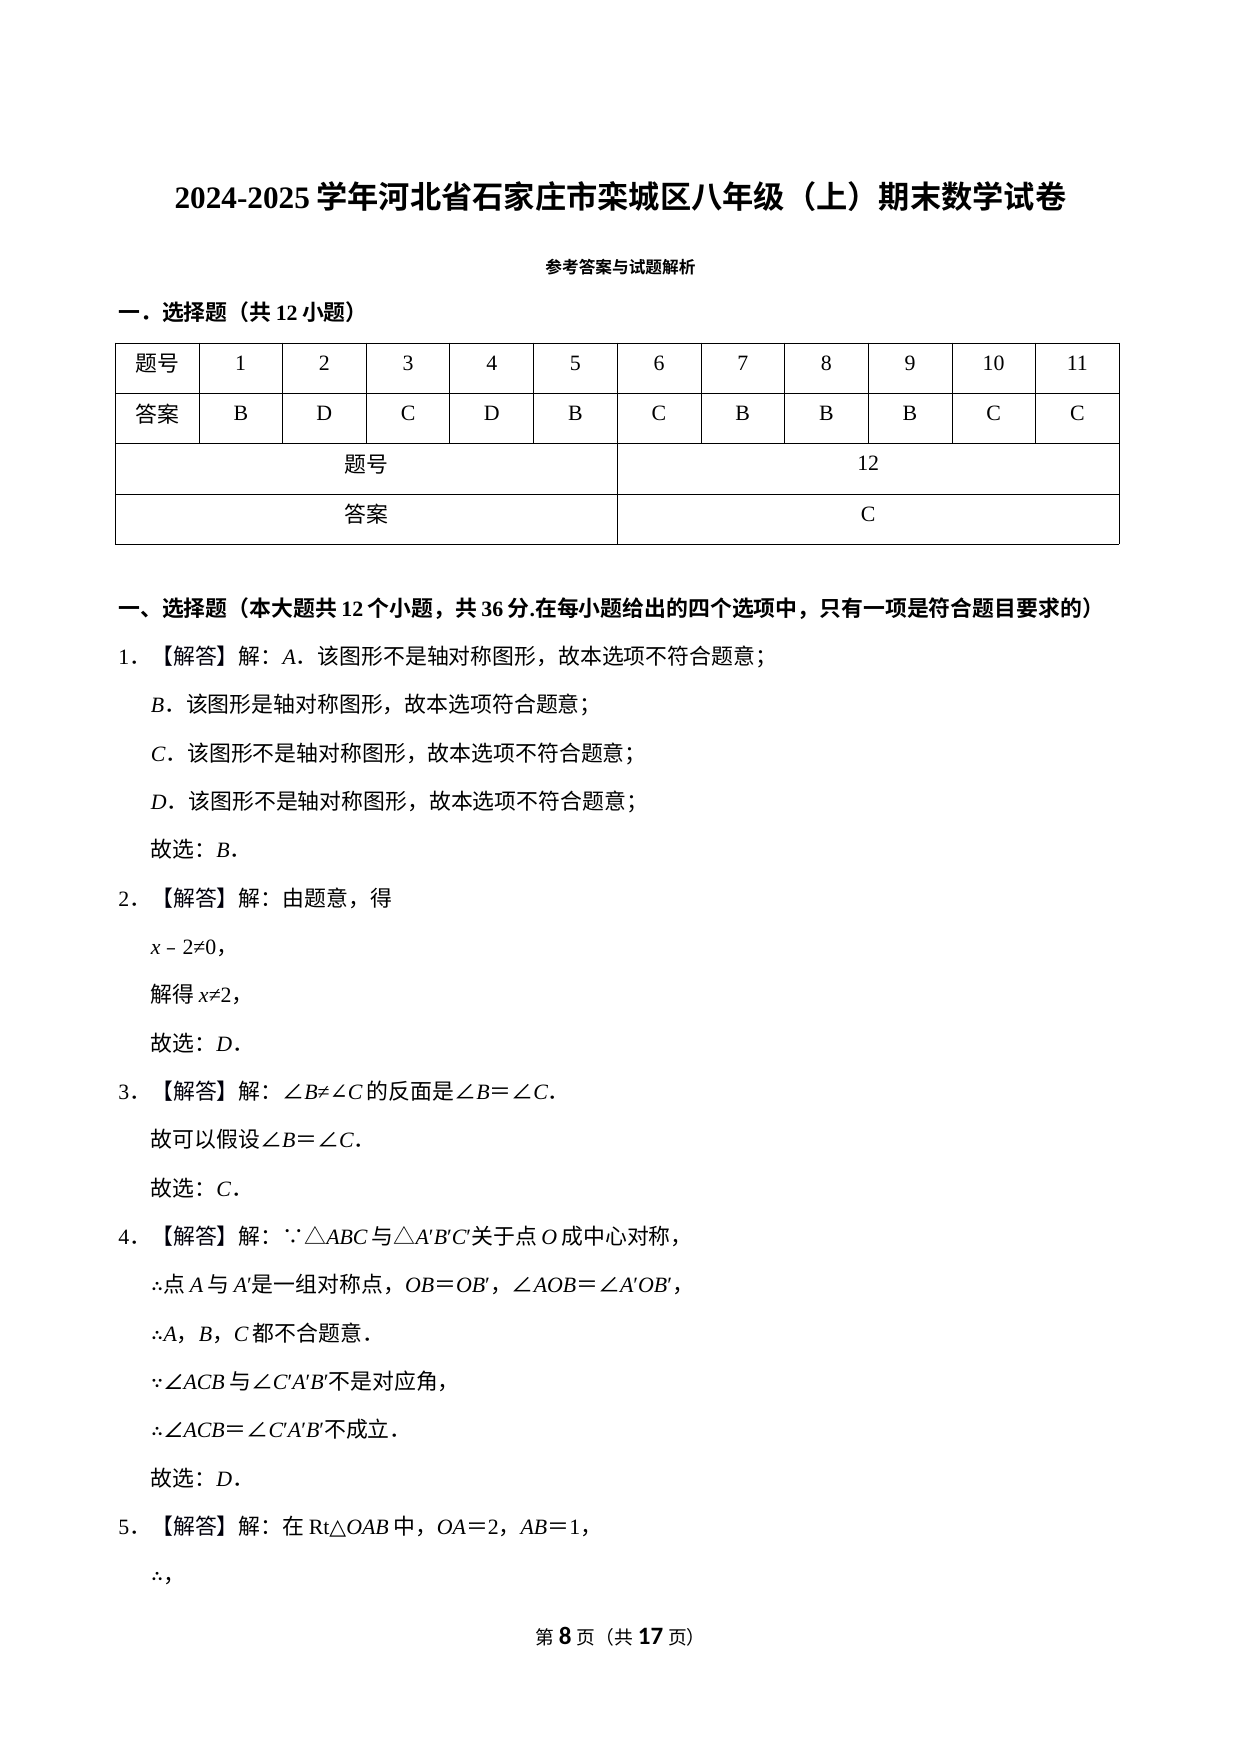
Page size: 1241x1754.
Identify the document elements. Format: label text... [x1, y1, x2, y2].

table_header 9 [869, 344, 952, 393]
text 4．【解答】解：∵△ABC与△A′B′C′关于点O成中心对称， [118, 1218, 1122, 1251]
text 故选：B． [151, 832, 1122, 864]
table_cell C [1036, 394, 1119, 443]
table_cell D [450, 394, 533, 443]
text ∴∠ACB＝∠C′A′B′不成立． [151, 1412, 1122, 1444]
text x﹣2≠0， [151, 928, 1122, 961]
text 故可以假设∠B＝∠C． [151, 1122, 1122, 1154]
table_header 11 [1036, 344, 1119, 393]
text 参考答案与试题解析 [118, 249, 1122, 282]
table_header 4 [450, 344, 533, 393]
table_cell B [200, 394, 282, 443]
text D．该图形不是轴对称图形，故本选项不符合题意； [151, 783, 1122, 816]
table_header 3 [367, 344, 449, 393]
text ∴A，B，C都不合题意． [151, 1315, 1122, 1348]
text 故选：C． [151, 1170, 1122, 1203]
table_header 题号 [116, 344, 199, 393]
text C．该图形不是轴对称图形，故本选项不符合题意； [151, 735, 1122, 768]
table_cell B [702, 394, 784, 443]
table_cell C [618, 394, 701, 443]
table_cell B [869, 394, 952, 443]
text 故选：D． [151, 1460, 1122, 1493]
table_header 1 [200, 344, 282, 393]
table_header 7 [702, 344, 784, 393]
table_cell 12 [618, 444, 1119, 494]
table_cell B [785, 394, 868, 443]
table_cell C [367, 394, 449, 443]
text 一、选择题（本大题共12个小题，共36分.在每小题给出的四个选项中，只有一项是符合题目要求的） [118, 590, 1122, 623]
text 2024-2025学年河北省石家庄市栾城区八年级（上）期末数学试卷 [118, 162, 1122, 227]
table_cell B [534, 394, 617, 443]
text 故选：D． [151, 1025, 1122, 1058]
table_cell 答案 [116, 495, 617, 544]
table_cell D [283, 394, 366, 443]
text 1．【解答】解：A．该图形不是轴对称图形，故本选项不符合题意； [118, 638, 1122, 671]
table_cell 答案 [116, 394, 199, 443]
text 解得x≠2， [151, 977, 1122, 1009]
table_header 2 [283, 344, 366, 393]
text B．该图形是轴对称图形，故本选项符合题意； [151, 687, 1122, 719]
table_cell C [618, 495, 1119, 544]
table_cell C [953, 394, 1035, 443]
table_header 10 [953, 344, 1035, 393]
table_cell 题号 [116, 444, 617, 494]
text ∵∠ACB与∠C′A′B′不是对应角， [151, 1363, 1122, 1396]
table_header 5 [534, 344, 617, 393]
table_header 8 [785, 344, 868, 393]
text ∴， [151, 1557, 1122, 1589]
text 一．选择题（共12小题） [118, 294, 1122, 327]
text 5．【解答】解：在Rt△OAB中，OA＝2，AB＝1， [118, 1508, 1122, 1541]
text ∴点A与A′是一组对称点，OB＝OB′，∠AOB＝∠A′OB′， [151, 1267, 1122, 1299]
text 3．【解答】解：∠B≠∠C的反面是∠B＝∠C． [118, 1073, 1122, 1106]
table_header 6 [618, 344, 701, 393]
text 2．【解答】解：由题意，得 [118, 880, 1122, 913]
